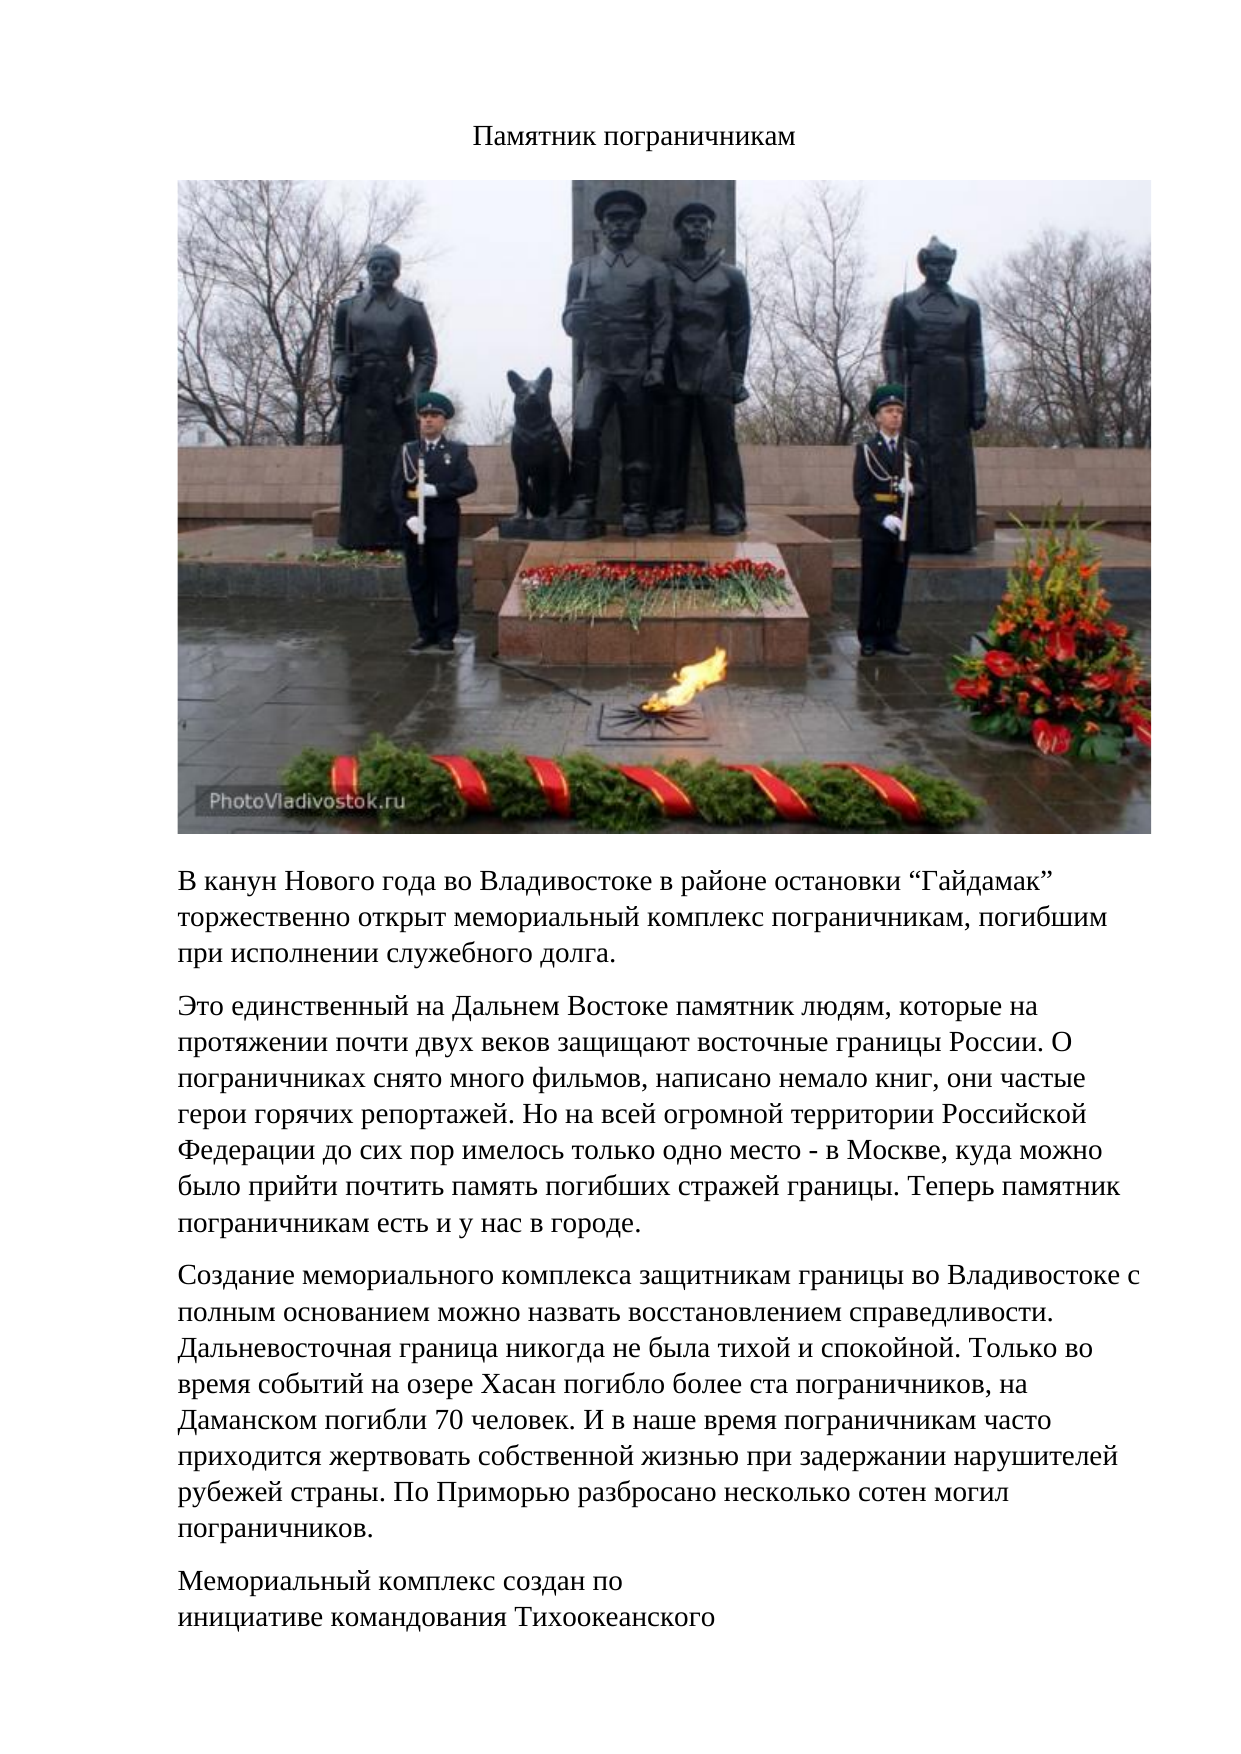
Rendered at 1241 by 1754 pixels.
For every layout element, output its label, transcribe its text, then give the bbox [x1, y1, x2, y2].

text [177, 1563, 1152, 1633]
text Это единственный на Дальнем Востоке памятник людям, которые на протяжении почти двух веков защищают восточные границы России. О пограничниках снято много фильмов, написано немало книг, они частые герои горячих репортажей. Но на всей огромной территории Российской Федерации до сих пор имелось только одно место - в Москве, куда можно было прийти почтить память погибших стражей границы. Теперь памятник пограничникам есть и у нас в городе. [177, 988, 1152, 1238]
text Создание мемориального комплекса защитникам границы во Владивостоке с полным основанием можно назвать восстановлением справедливости. Дальневосточная граница никогда не была тихой и спокойной. Только во время событий на озере Хасан погибло более ста пограничников, на Даманском погибли 70 человек. И в наше время пограничникам часто приходится жертвовать собственной жизнью при задержании нарушителей рубежей страны. По Приморью разбросано несколько сотен могил пограничников. [177, 1257, 1152, 1544]
text В канун Нового года во Владивостоке в районе остановки “Гайдамак” торжественно открыт мемориальный комплекс пограничникам, погибшим при исполнении служебного долга. [177, 863, 1152, 968]
text Памятник пограничникам [472, 118, 1152, 152]
picture [177, 180, 1152, 834]
